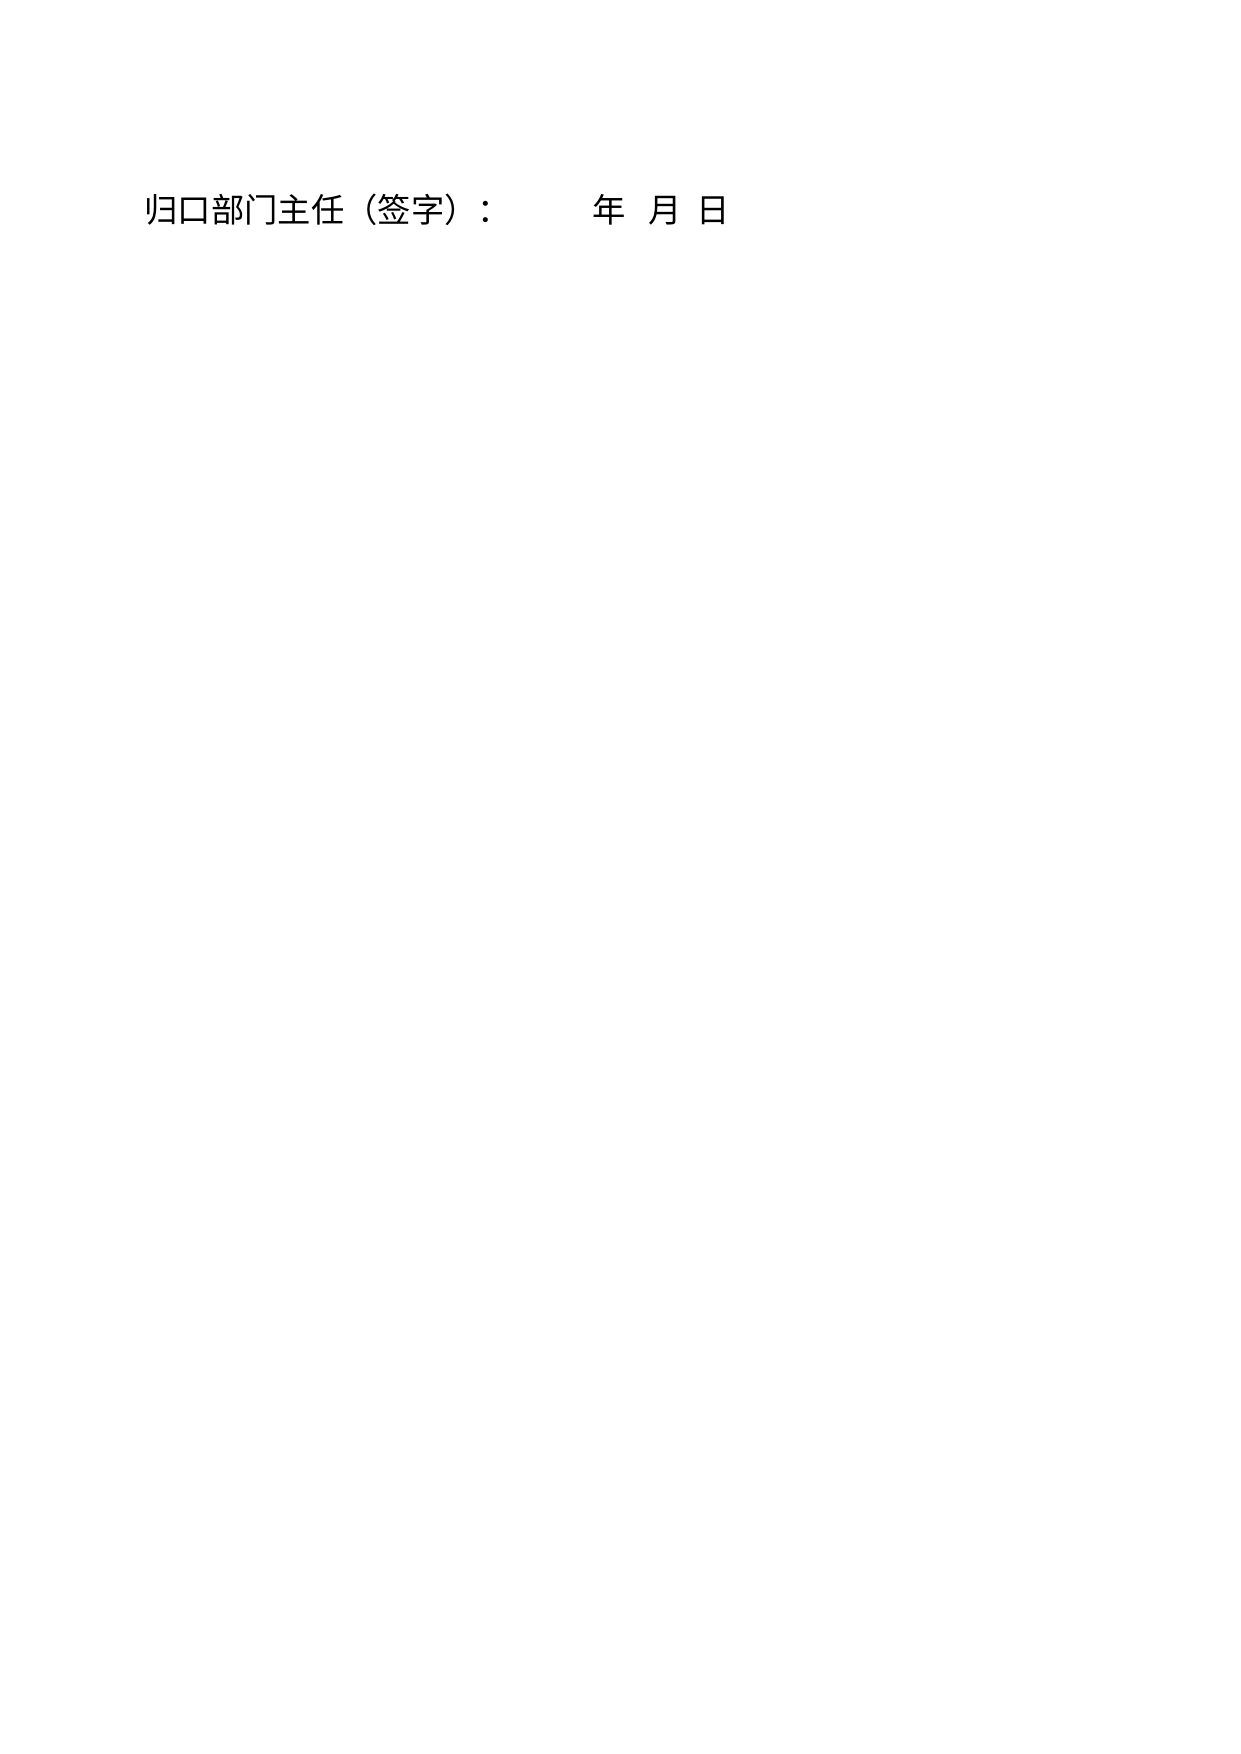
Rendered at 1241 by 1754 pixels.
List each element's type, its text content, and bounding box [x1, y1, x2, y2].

text 归口部门主任（签字）： 年 月 日 [144, 176, 1096, 241]
